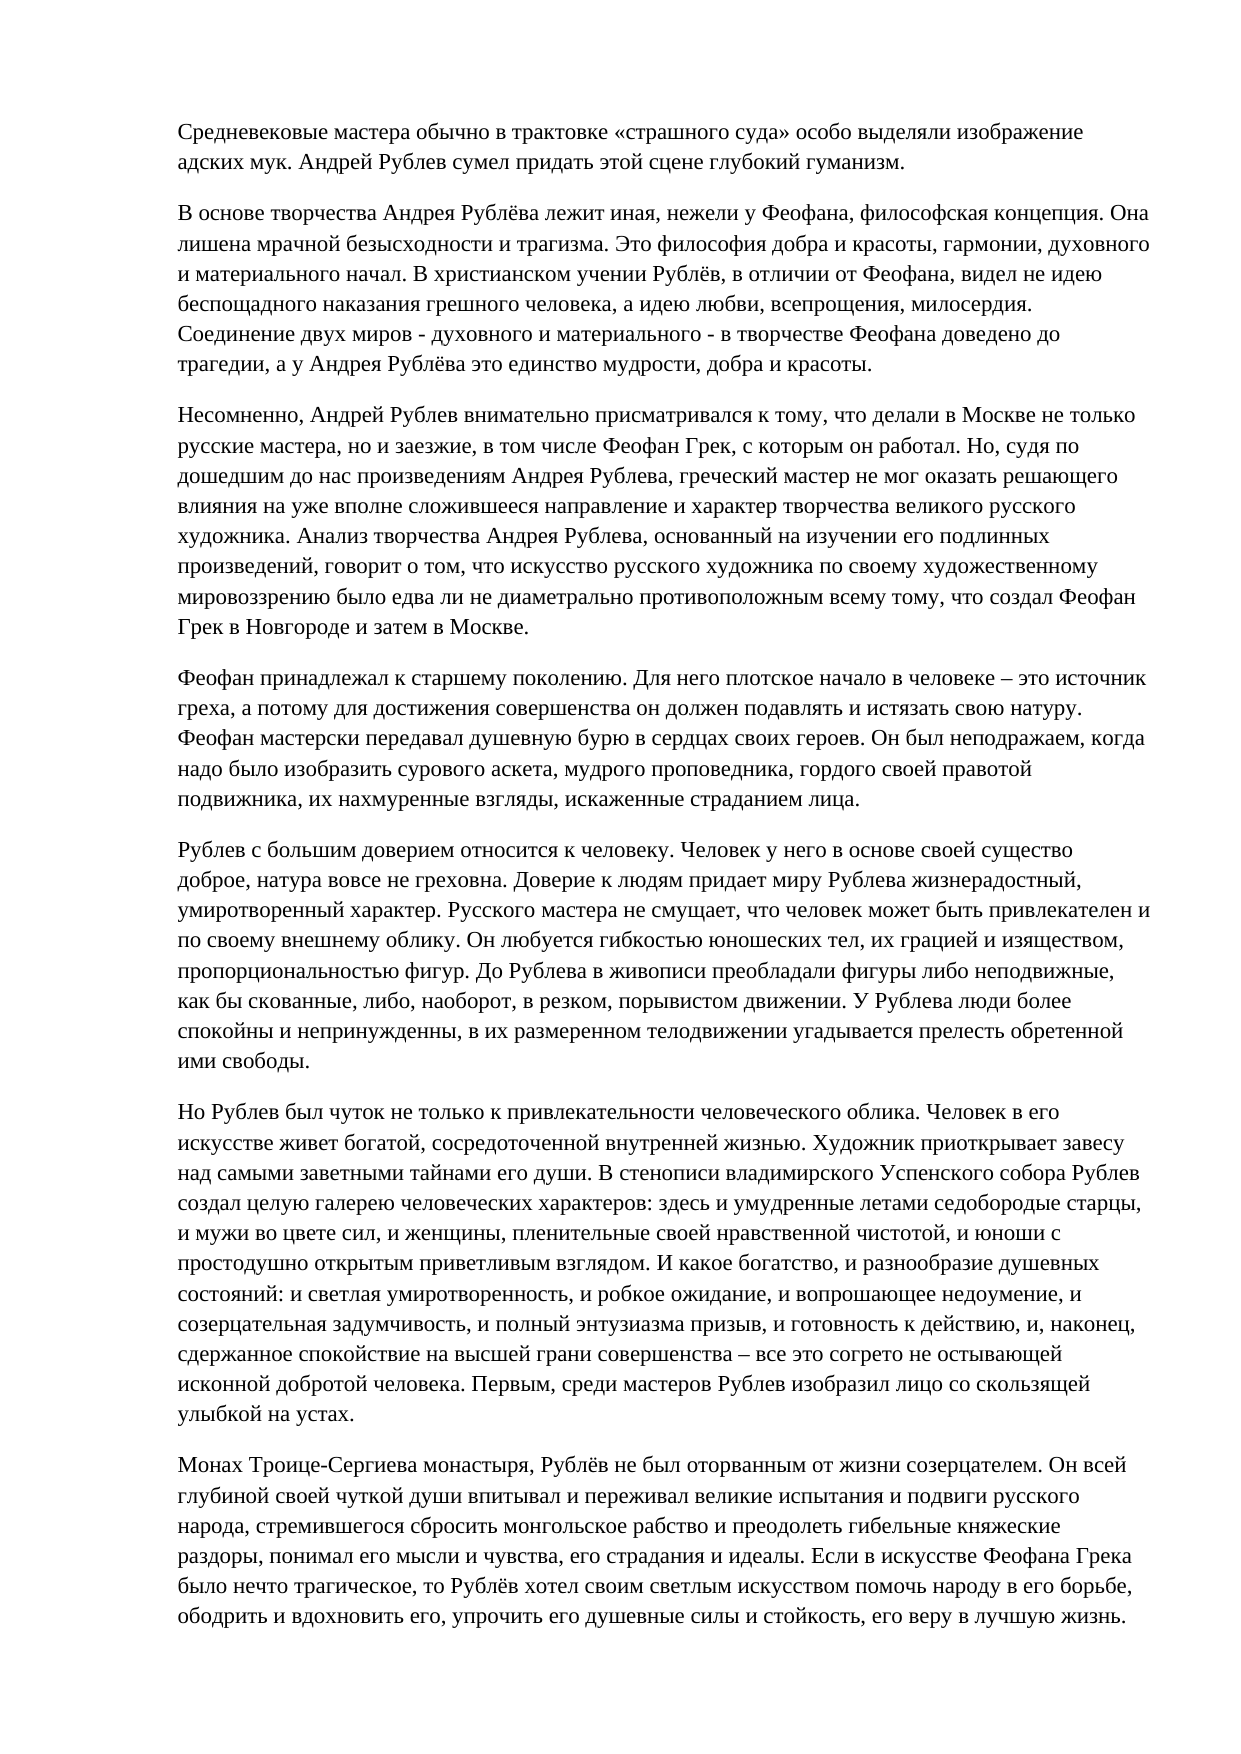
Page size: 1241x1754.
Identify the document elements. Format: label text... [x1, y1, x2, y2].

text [177, 1451, 1152, 1629]
text Феофан принадлежал к старшему поколению. Для него плотское начало в человеке – это источник греха, а потому для достижения совершенства он должен подавлять и истязать свою натуру. Феофан мастерски передавал душевную бурю в сердцах своих героев. Он был неподражаем, когда надо было изобразить сурового аскета, мудрого проповедника, гордого своей правотой подвижника, их нахмуренные взгляды, искаженные страданием лица. [177, 664, 1152, 811]
text Несомненно, Андрей Рублев внимательно присматривался к тому, что делали в Москве не только русские мастера, но и заезжие, в том числе Феофан Грек, с которым он работал. Но, судя по дошедшим до нас произведениям Андрея Рублева, греческий мастер не мог оказать решающего влияния на уже вполне сложившееся направление и характер творчества великого русского художника. Анализ творчества Андрея Рублева, основанный на изучении его подлинных произведений, говорит о том, что искусство русского художника по своему художественному мировоззрению было едва ли не диаметрально противоположным всему тому, что создал Феофан Грек в Новгороде и затем в Москве. [177, 401, 1152, 639]
text В основе творчества Андрея Рублёва лежит иная, нежели у Феофана, философская концепция. Она лишена мрачной безысходности и трагизма. Это философия добра и красоты, гармонии, духовного и материального начал. В христианском учении Рублёв, в отличии от Феофана, видел не идею беспощадного наказания грешного человека, а идею любви, всепрощения, милосердия. Соединение двух миров - духовного и материального - в творчестве Феофана доведено до трагедии, а у Андрея Рублёва это единство мудрости, добра и красоты. [177, 199, 1152, 377]
text Рублев с большим доверием относится к человеку. Человек у него в основе своей существо доброе, натура вовсе не греховна. Доверие к людям придает миру Рублева жизнерадостный, умиротворенный характер. Русского мастера не смущает, что человек может быть привлекателен и по своему внешнему облику. Он любуется гибкостью юношеских тел, их грацией и изяществом, пропорциональностью фигур. До Рублева в живописи преобладали фигуры либо неподвижные, как бы скованные, либо, наоборот, в резком, порывистом движении. У Рублева люди более спокойны и непринужденны, в их размеренном телодвижении угадывается прелесть обретенной ими свободы. [177, 836, 1152, 1074]
text Но Рублев был чуток не только к привлекательности человеческого облика. Человек в его искусстве живет богатой, сосредоточенной внутренней жизнью. Художник приоткрывает завесу над самыми заветными тайнами его души. В стенописи владимирского Успенского собора Рублев создал целую галерею человеческих характеров: здесь и умудренные летами седобородые старцы, и мужи во цвете сил, и женщины, пленительные своей нравственной чистотой, и юноши с простодушно открытым приветливым взглядом. И какое богатство, и разнообразие душевных состояний: и светлая умиротворенность, и робкое ожидание, и вопрошающее недоумение, и созерцательная задумчивость, и полный энтузиазма призыв, и готовность к действию, и, наконец, сдержанное спокойствие на высшей грани совершенства – все это согрето не остывающей исконной добротой человека. Первым, среди мастеров Рублев изобразил лицо со скользящей улыбкой на устах. [177, 1098, 1152, 1427]
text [177, 118, 1152, 175]
